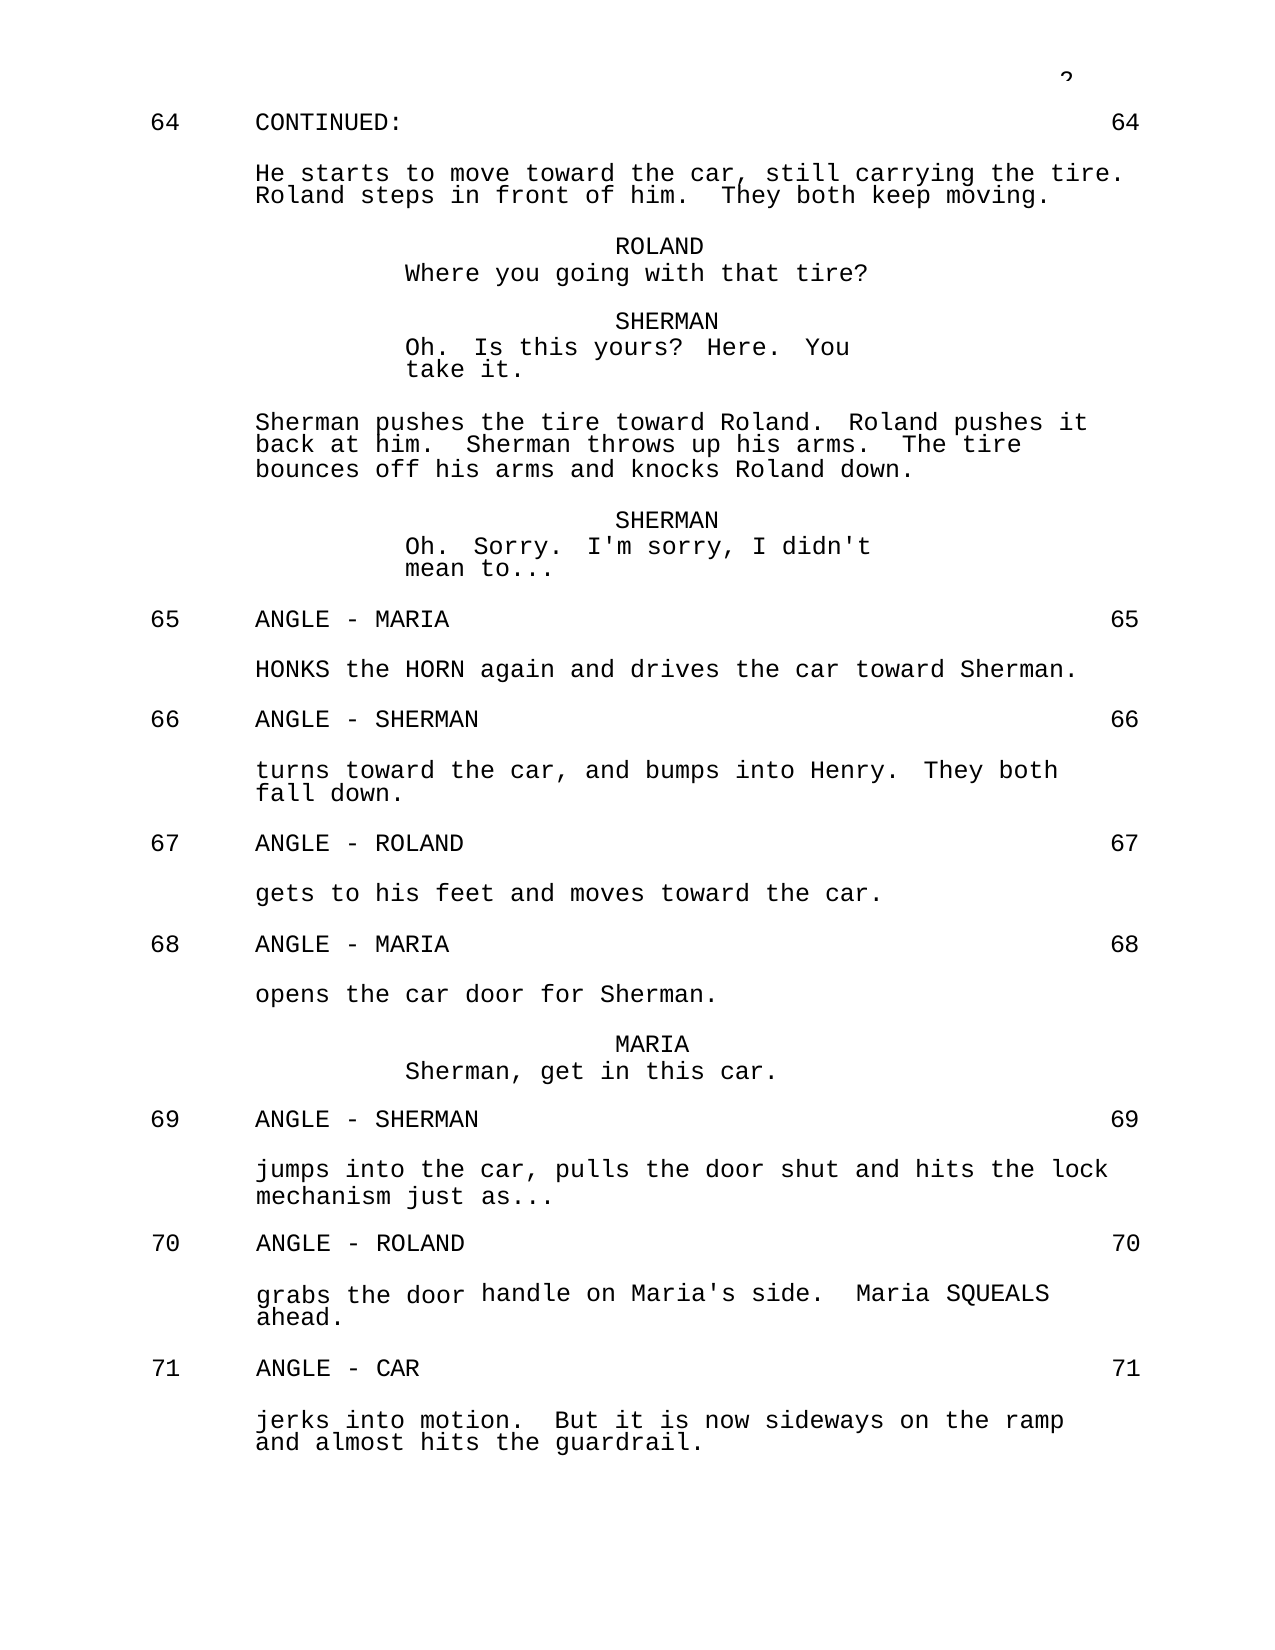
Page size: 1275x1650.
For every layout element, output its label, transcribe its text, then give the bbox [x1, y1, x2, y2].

text opens the car door for Sherman. [255, 981, 1217, 1009]
text He starts to move toward the car, still carrying the tire. Roland steps in front of him. They both keep moving. [255, 162, 1200, 211]
subtitle ANGLE - ROLAND 67 [150, 831, 1217, 859]
text Where you going with that tire? [405, 260, 1217, 287]
text Sherman, get in this car. [405, 1058, 1217, 1084]
text Sherman pushes the tire toward Roland. Roland pushes it back at him. Sherman throws up his arms. The tire bounces off his arms and knocks Roland down. [255, 411, 1095, 484]
subtitle MARIA [615, 1031, 1217, 1058]
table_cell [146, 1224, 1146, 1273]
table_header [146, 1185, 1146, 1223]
subtitle SHERMAN [615, 507, 1217, 534]
subtitle ANGLE - SHERMAN 69 [150, 1106, 1217, 1134]
text jumps into the car, pulls the door shut and hits the lock [255, 1156, 1217, 1184]
text jerks into motion. But it is now sideways on the ramp and almost hits the guardrail. [255, 1409, 1080, 1458]
subtitle ANGLE - SHERMAN 66 [150, 707, 1217, 735]
text gets to his feet and moves toward the car. [255, 881, 1217, 909]
subtitle ANGLE - MARIA 68 [150, 931, 1217, 959]
subtitle ROLAND [615, 233, 1217, 260]
text Oh. Sorry. I'm sorry, I didn't mean to... [405, 535, 905, 584]
text HONKS the HORN again and drives the car toward Sherman. [255, 657, 1217, 685]
text Oh. Is this yours? Here. You take it. [405, 336, 905, 385]
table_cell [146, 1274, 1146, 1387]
text turns toward the car, and bumps into Henry. They both fall down. [255, 759, 1080, 808]
subtitle SHERMAN [615, 308, 1217, 335]
list CONTINUED: 64 [150, 109, 1217, 137]
subtitle ANGLE - MARIA 65 [150, 607, 1217, 635]
